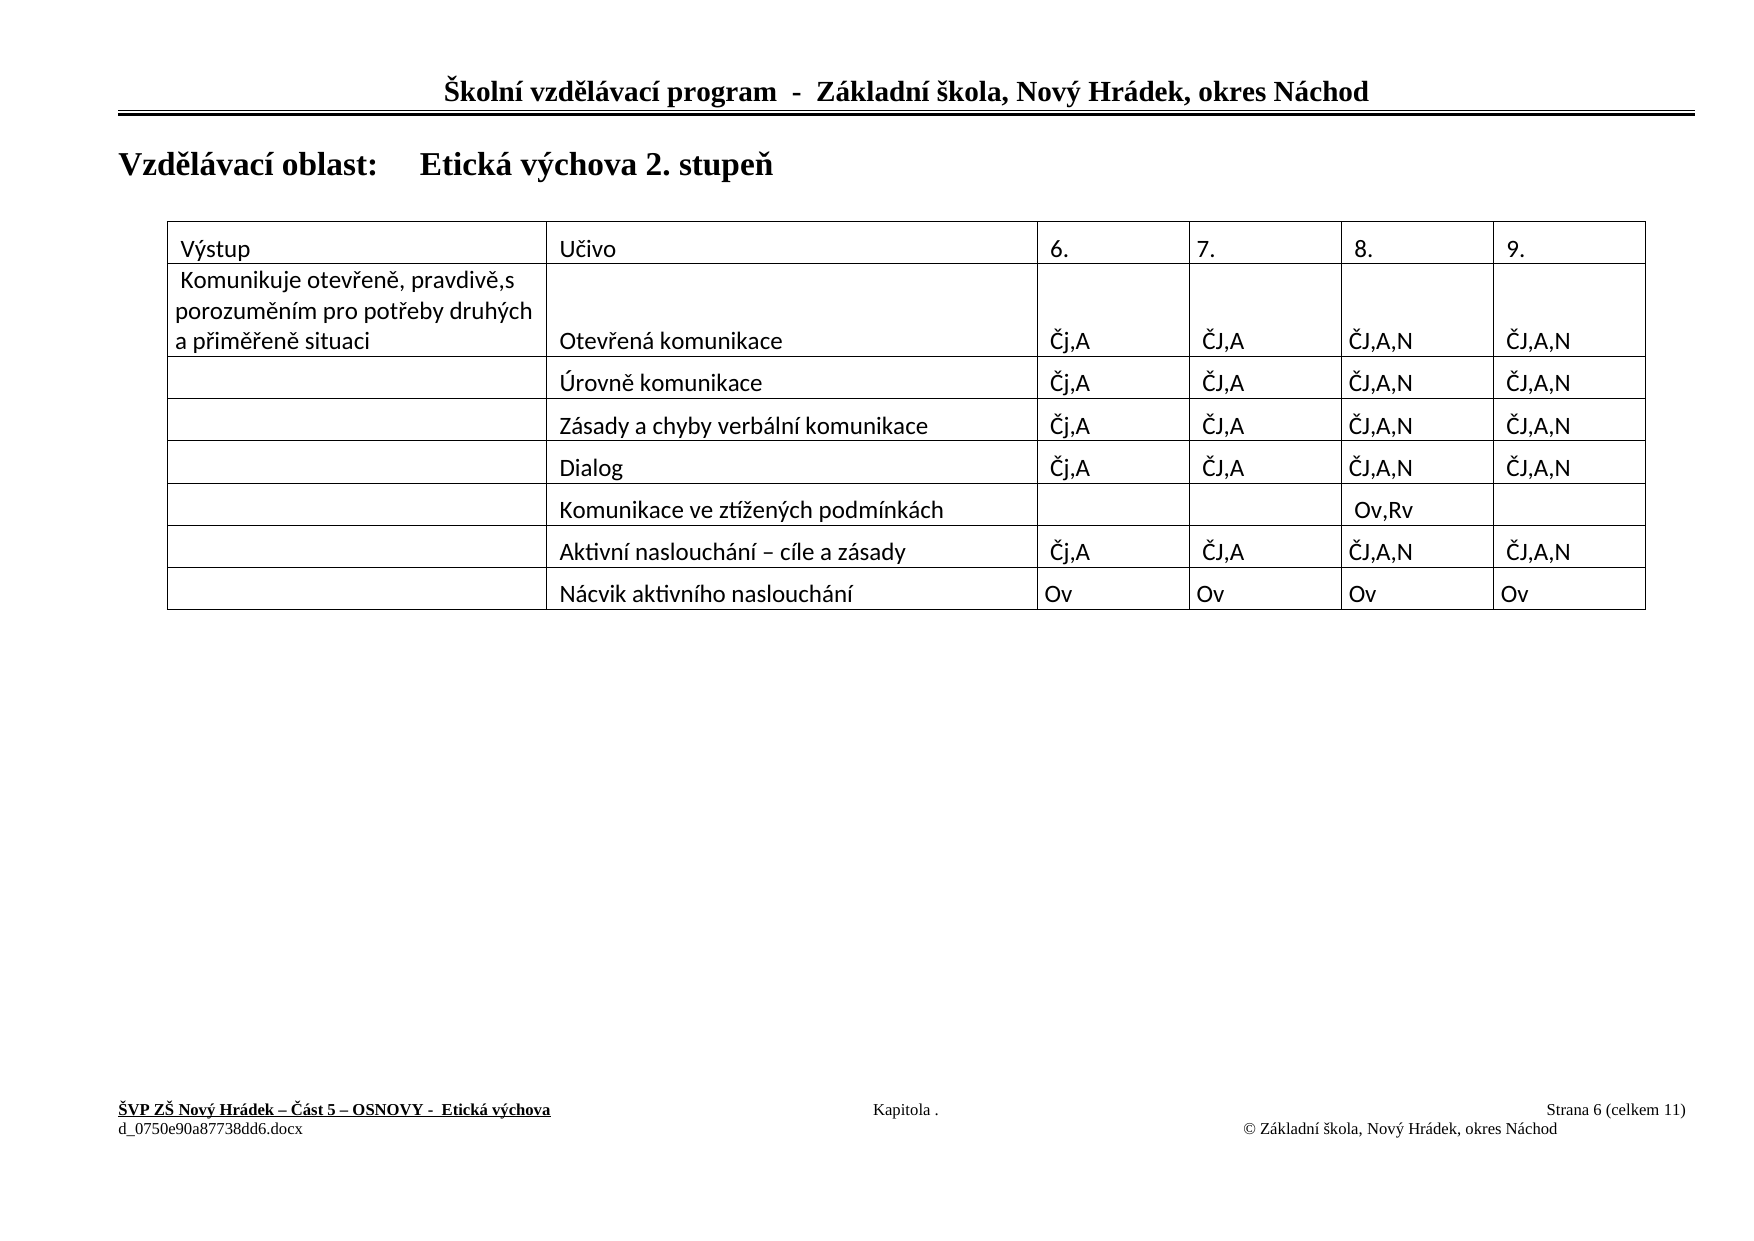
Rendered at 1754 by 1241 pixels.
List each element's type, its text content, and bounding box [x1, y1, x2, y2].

table_cell ČJ,A [1190, 357, 1341, 398]
table_cell Komunikuje otevřeně, pravdivě,s porozuměním pro potřeby druhých a přiměřeně situaci [168, 264, 546, 356]
table_cell ČJ,A,N [1342, 399, 1493, 440]
table_cell Ov [1342, 568, 1493, 609]
table_cell ČJ,A,N [1342, 264, 1493, 356]
table_header 6. [1038, 222, 1189, 263]
table_cell ČJ,A,N [1494, 399, 1645, 440]
table_header Výstup [168, 222, 546, 263]
table_cell ČJ,A [1190, 441, 1341, 482]
table_cell Čj,A [1038, 399, 1189, 440]
table_cell Čj,A [1038, 264, 1189, 356]
table_cell ČJ,A,N [1342, 441, 1493, 482]
table_cell Čj,A [1038, 441, 1189, 482]
table_cell Ov [1190, 568, 1341, 609]
table_header Učivo [547, 222, 1037, 263]
table_cell Čj,A [1038, 357, 1189, 398]
table_cell Úrovně komunikace [547, 357, 1037, 398]
table_cell Dialog [547, 441, 1037, 482]
table_cell Aktivní naslouchání – cíle a zásady [547, 526, 1037, 567]
table_cell ČJ,A [1190, 526, 1341, 567]
table_cell [168, 357, 546, 398]
table_header 7. [1190, 222, 1341, 263]
text Vzdělávací oblast: Etická výchova 2. stupeň [118, 144, 1695, 183]
table_header 9. [1494, 222, 1645, 263]
table_cell ČJ,A,N [1494, 441, 1645, 482]
table_cell Ov [1494, 568, 1645, 609]
table_cell [1190, 484, 1341, 525]
table_cell ČJ,A,N [1342, 357, 1493, 398]
table_cell Komunikace ve ztížených podmínkách [547, 484, 1037, 525]
table_cell [1494, 484, 1645, 525]
table_cell ČJ,A,N [1494, 526, 1645, 567]
table_cell Ov [1038, 568, 1189, 609]
table_cell [1038, 484, 1189, 525]
table_cell [168, 568, 546, 609]
table_cell [168, 484, 546, 525]
table_cell [168, 441, 546, 482]
table_cell [168, 399, 546, 440]
table_cell Nácvik aktivního naslouchání [547, 568, 1037, 609]
table_cell ČJ,A [1190, 264, 1341, 356]
table_cell Otevřená komunikace [547, 264, 1037, 356]
table_cell ČJ,A,N [1494, 357, 1645, 398]
table_cell Čj,A [1038, 526, 1189, 567]
table_cell Zásady a chyby verbální komunikace [547, 399, 1037, 440]
table_cell ČJ,A [1190, 399, 1341, 440]
table_cell ČJ,A,N [1494, 264, 1645, 356]
table_header 8. [1342, 222, 1493, 263]
table_cell ČJ,A,N [1342, 526, 1493, 567]
table_cell [168, 526, 546, 567]
table_cell Ov,Rv [1342, 484, 1493, 525]
